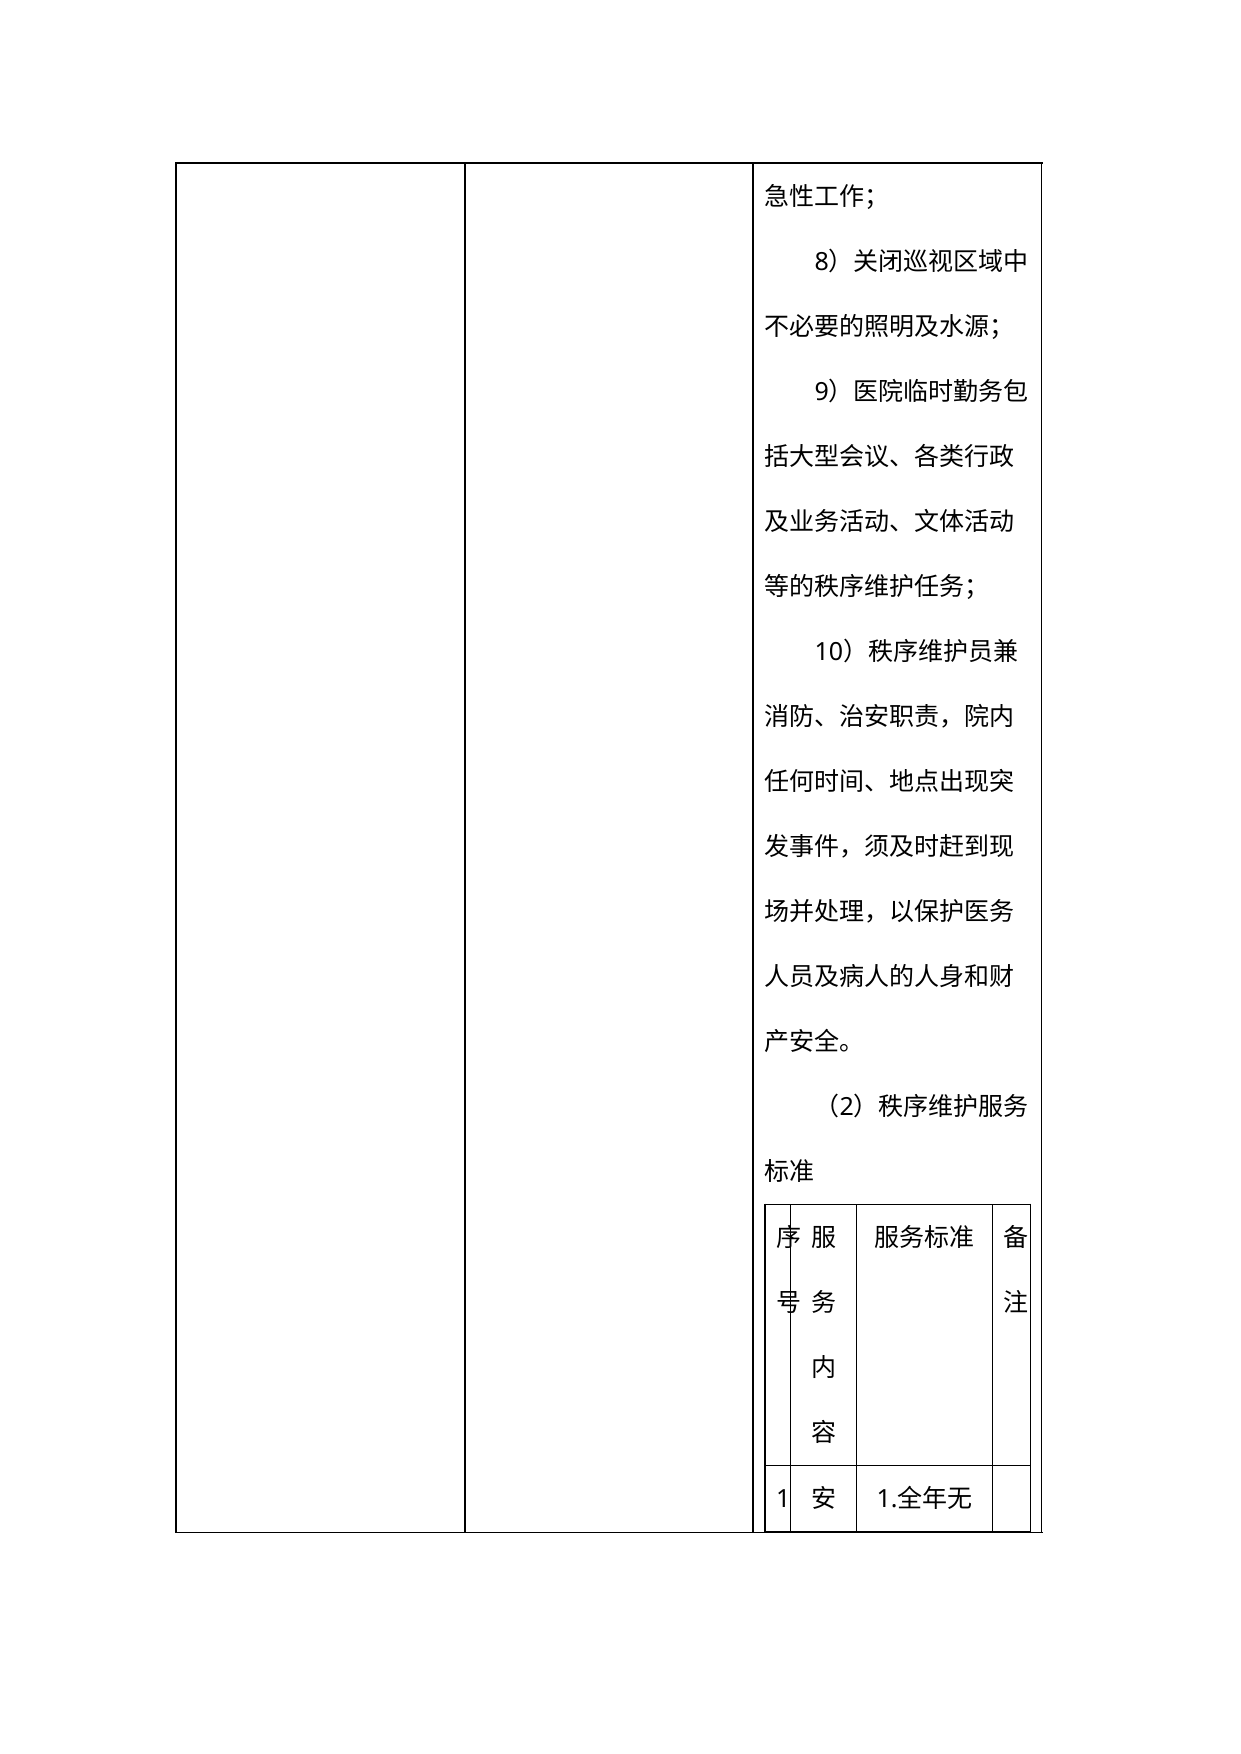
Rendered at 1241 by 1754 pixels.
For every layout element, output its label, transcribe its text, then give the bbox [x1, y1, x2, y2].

table_cell [466, 164, 752, 1532]
table_cell 1 [177, 164, 464, 1532]
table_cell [754, 164, 1041, 1532]
